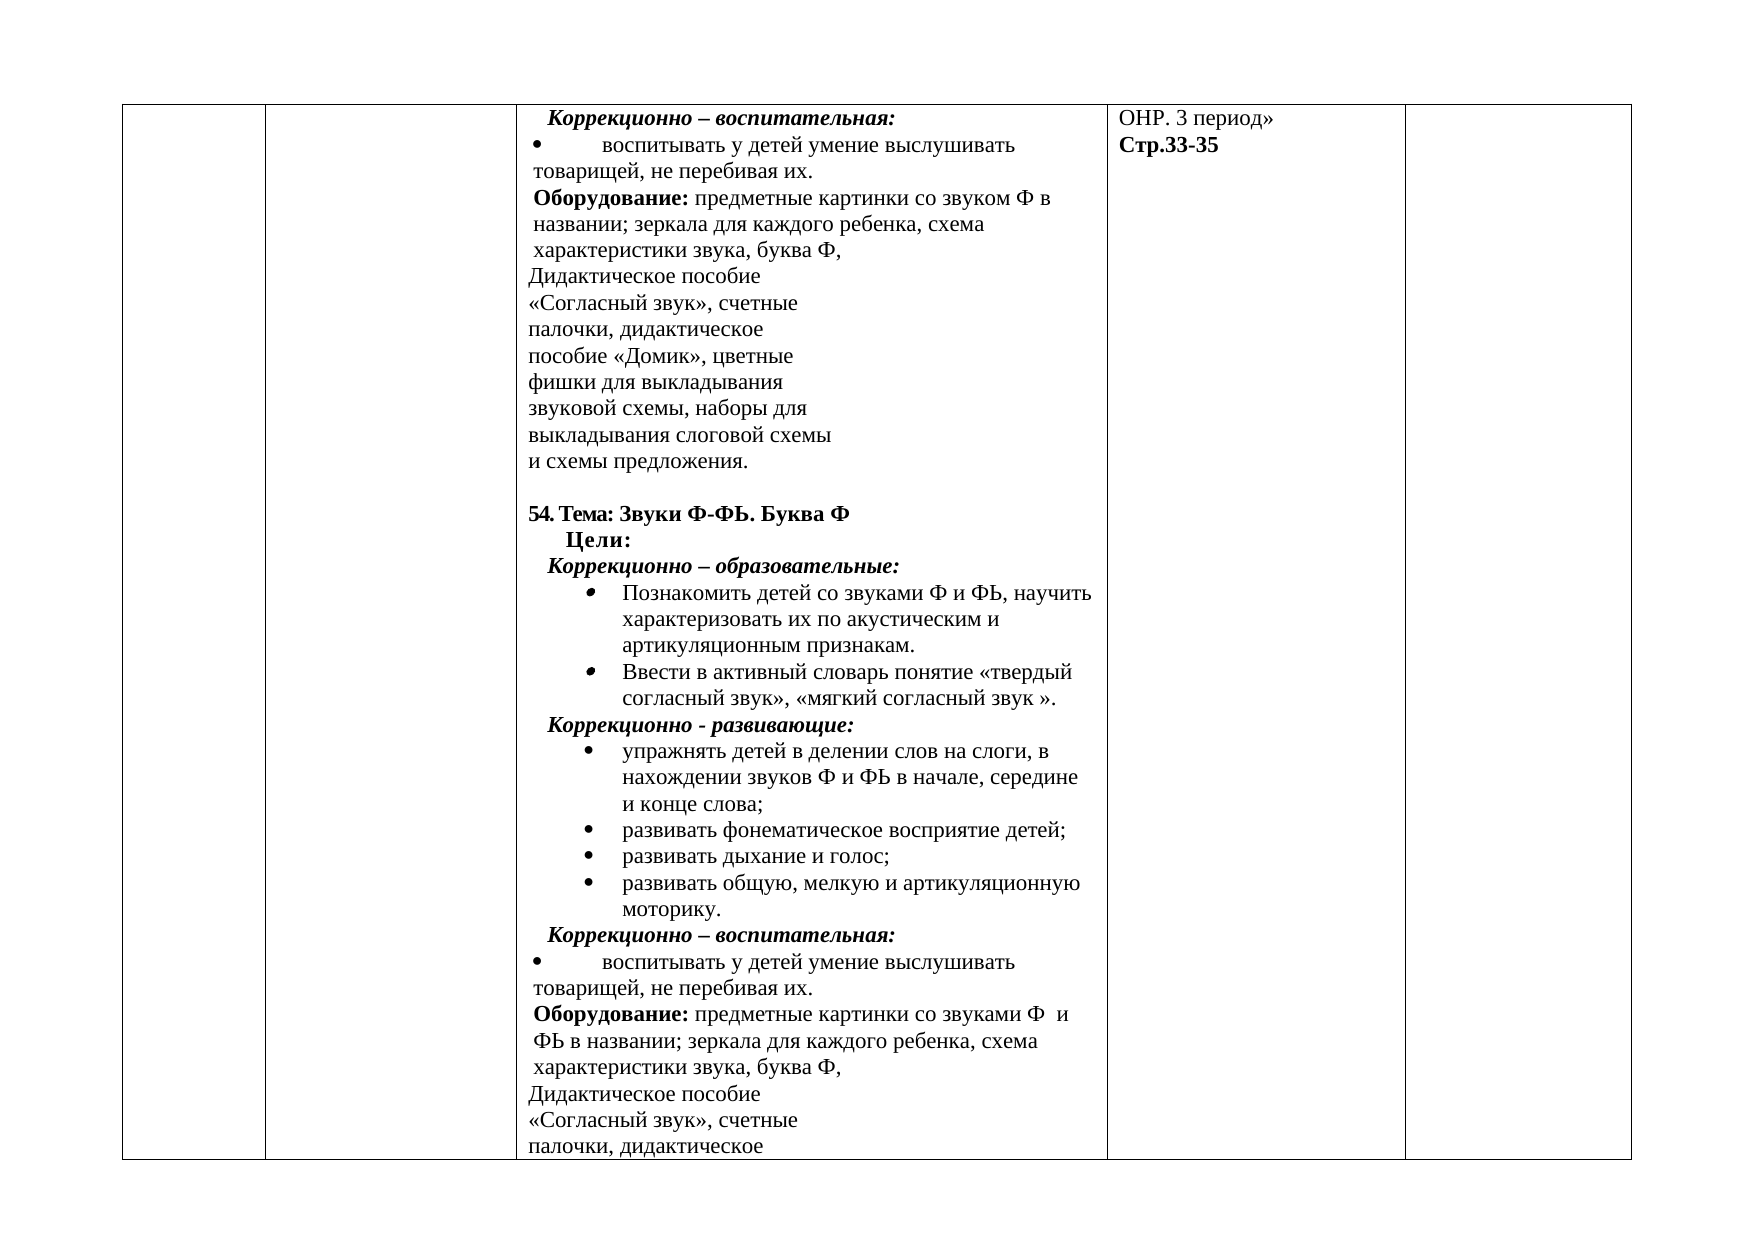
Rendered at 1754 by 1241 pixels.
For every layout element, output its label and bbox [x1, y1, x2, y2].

table_cell [1108, 105, 1405, 1159]
table_cell [123, 105, 265, 1159]
table_cell [517, 105, 1107, 1159]
table_cell [266, 105, 516, 1159]
table_cell [1406, 105, 1631, 1159]
